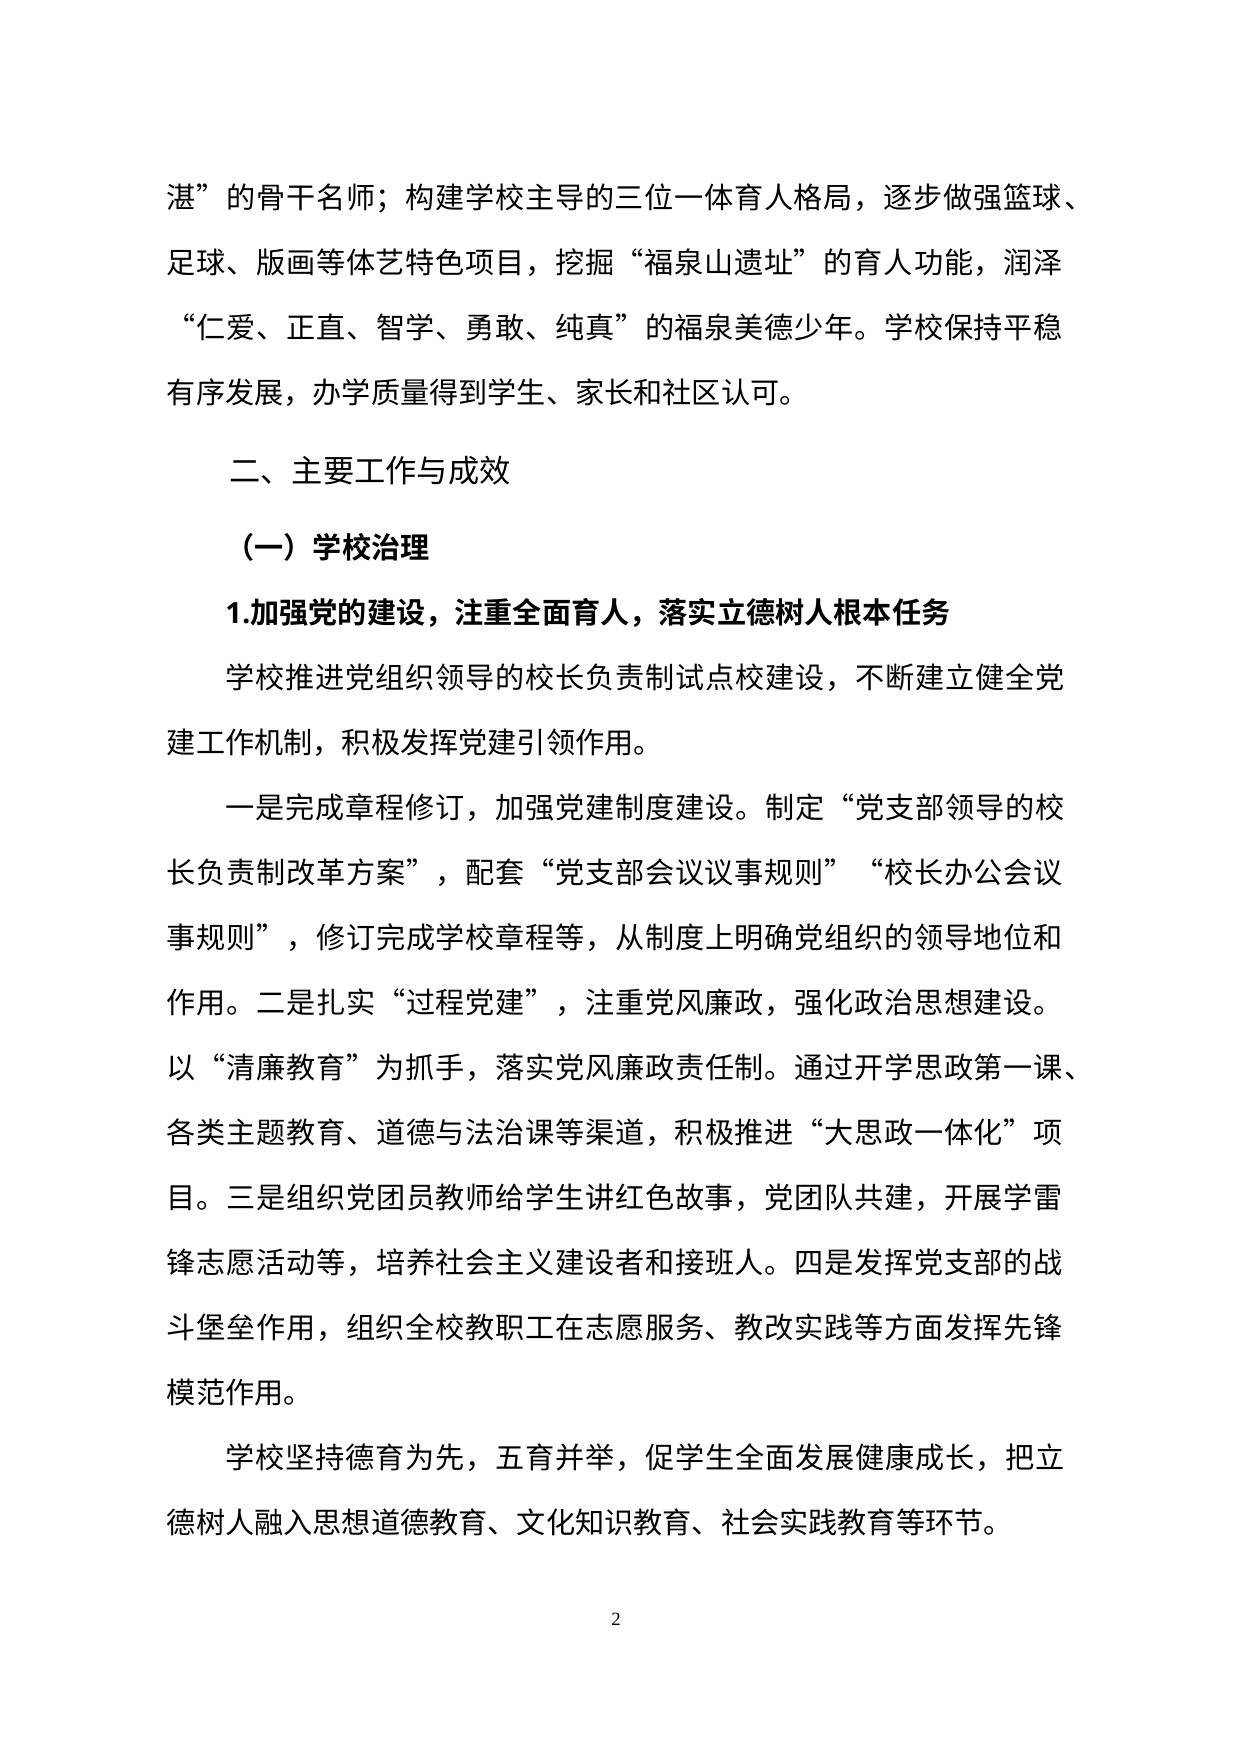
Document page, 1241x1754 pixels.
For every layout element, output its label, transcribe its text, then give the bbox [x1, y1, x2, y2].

text （一）学校治理 [167, 514, 1064, 579]
text 1.加强党的建设，注重全面育人，落实立德树人根本任务 [167, 579, 1064, 644]
text 一是完成章程修订，加强党建制度建设。制定“党支部领导的校长负责制改革方案”，配套“党支部会议议事规则”“校长办公会议事规则”，修订完成学校章程等，从制度上明确党组织的领导地位和作用。二是扎实“过程党建”，注重党风廉政，强化政治思想建设。以“清廉教育”为抓手，落实党风廉政责任制。通过开学思政第一课、各类主题教育、道德与法治课等渠道，积极推进“大思政一体化”项目。三是组织党团员教师给学生讲红色故事，党团队共建，开展学雷锋志愿活动等，培养社会主义建设者和接班人。四是发挥党支部的战斗堡垒作用，组织全校教职工在志愿服务、教改实践等方面发挥先锋模范作用。 [167, 774, 1064, 1424]
text 学校坚持德育为先，五育并举，促学生全面发展健康成长，把立德树人融入思想道德教育、文化知识教育、社会实践教育等环节。 [167, 1424, 1064, 1554]
text 学校推进党组织领导的校长负责制试点校建设，不断建立健全党建工作机制，积极发挥党建引领作用。 [167, 644, 1064, 774]
text 二、主要工作与成效 [167, 436, 1064, 501]
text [167, 164, 1064, 424]
